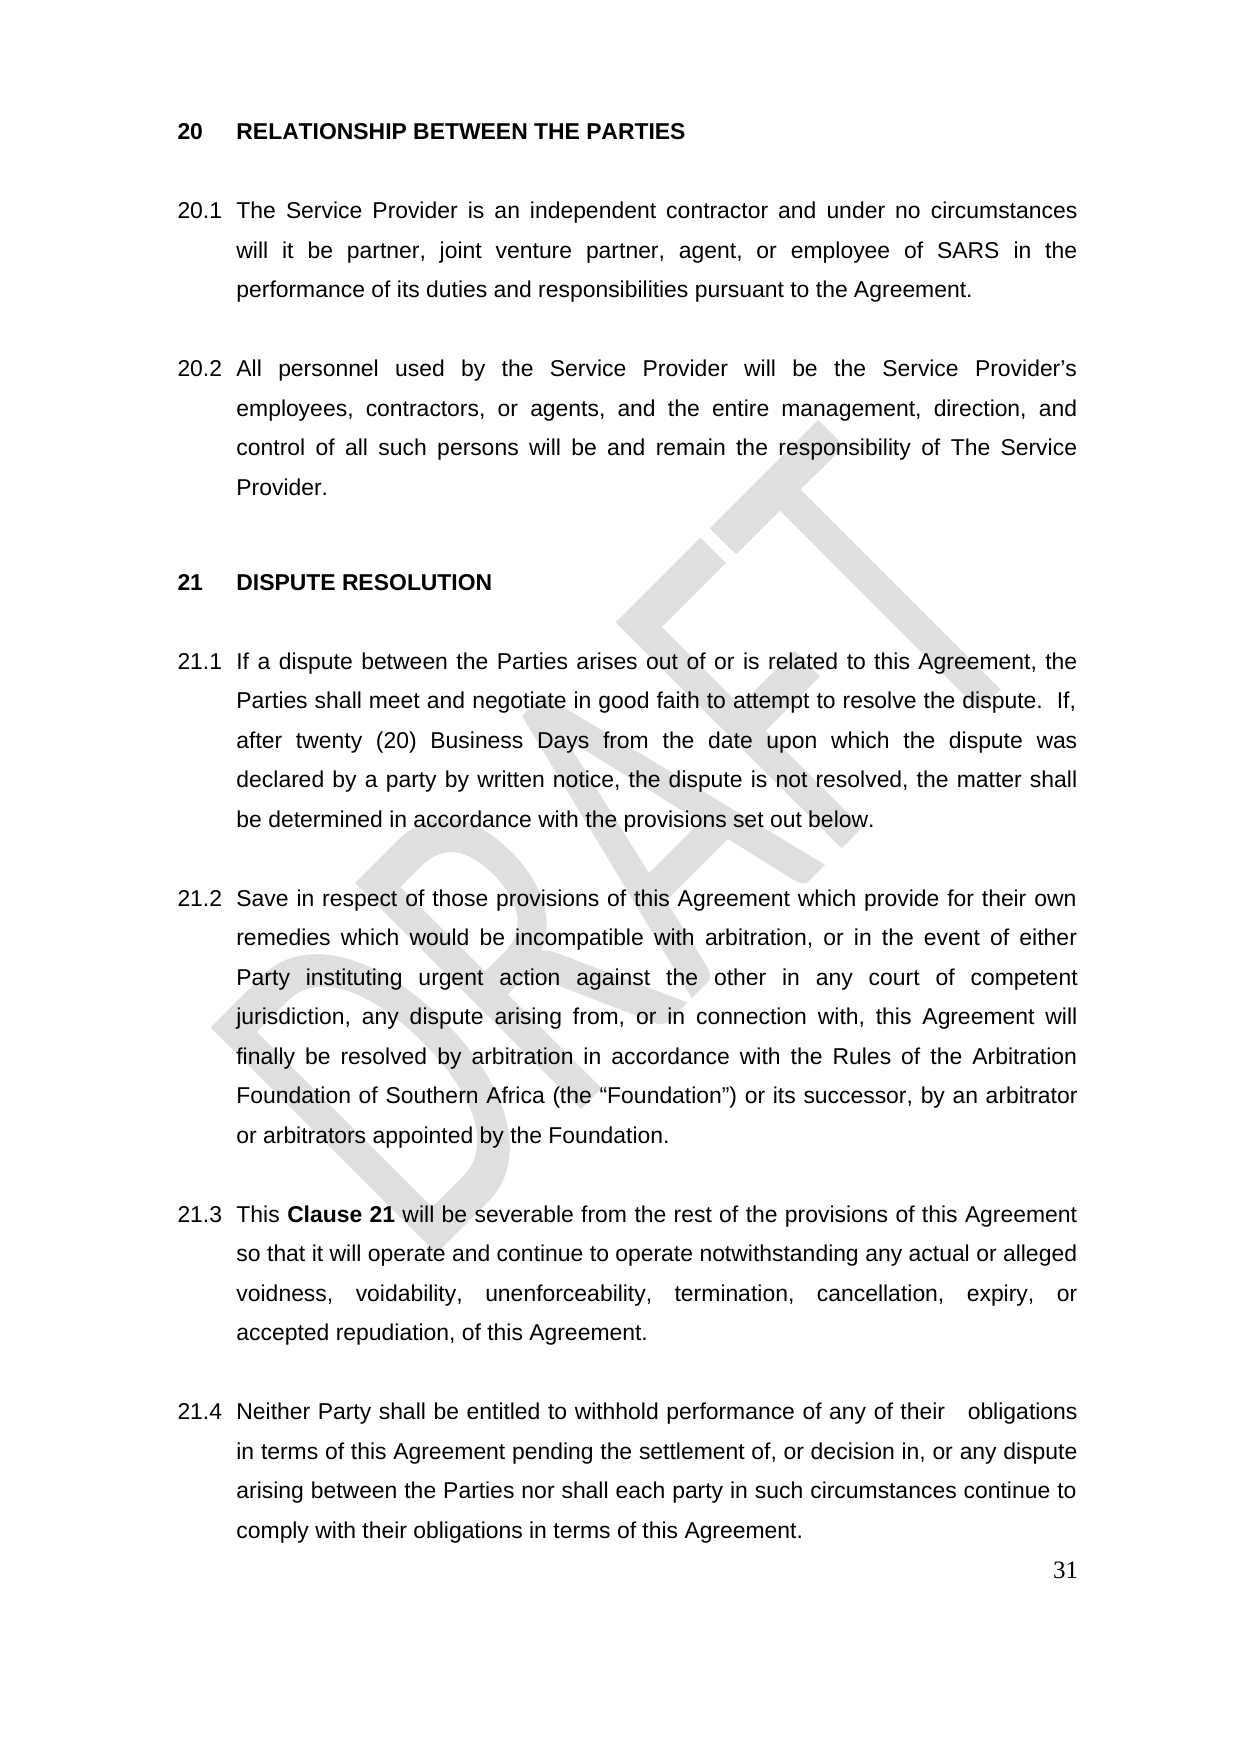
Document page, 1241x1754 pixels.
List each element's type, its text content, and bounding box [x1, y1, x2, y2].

list All personnel used by the Service Provider will be the Service Provider’s employees, contractors, or agents, and the entire management, direction, and control of all such persons will be and remain the responsibility of The Service Provider. [177, 355, 1078, 500]
list This Clause 21 will be severable from the rest of the provisions of this Agreement so that it will operate and continue to operate notwithstanding any actual or alleged voidness, voidability, unenforceability, termination, cancellation, expiry, or accepted repudiation, of this Agreement. [177, 1201, 1078, 1346]
list DISPUTE RESOLUTION [177, 569, 1078, 595]
list Neither Party shall be entitled to withhold performance of any of their obligations in terms of this Agreement pending the settlement of, or decision in, or any dispute arising between the Parties nor shall each party in such circumstances continue to comply with their obligations in terms of this Agreement. [177, 1398, 1078, 1543]
list If a dispute between the Parties arises out of or is related to this Agreement, the Parties shall meet and negotiate in good faith to attempt to resolve the dispute. If, after twenty (20) Business Days from the date upon which the dispute was declared by a party by written notice, the dispute is not resolved, the matter shall be determined in accordance with the provisions set out below. [177, 648, 1078, 832]
list Save in respect of those provisions of this Agreement which provide for their own remedies which would be incompatible with arbitration, or in the event of either Party instituting urgent action against the other in any court of competent jurisdiction, any dispute arising from, or in connection with, this Agreement will finally be resolved by arbitration in accordance with the Rules of the Arbitration Foundation of Southern Africa (the “Foundation”) or its successor, by an arbitrator or arbitrators appointed by the Foundation. [177, 885, 1078, 1148]
list The Service Provider is an independent contractor and under no circumstances will it be partner, joint venture partner, agent, or employee of SARS in the performance of its duties and responsibilities pursuant to the Agreement. [177, 197, 1078, 302]
list RELATIONSHIP BETWEEN THE PARTIES [177, 118, 1078, 144]
